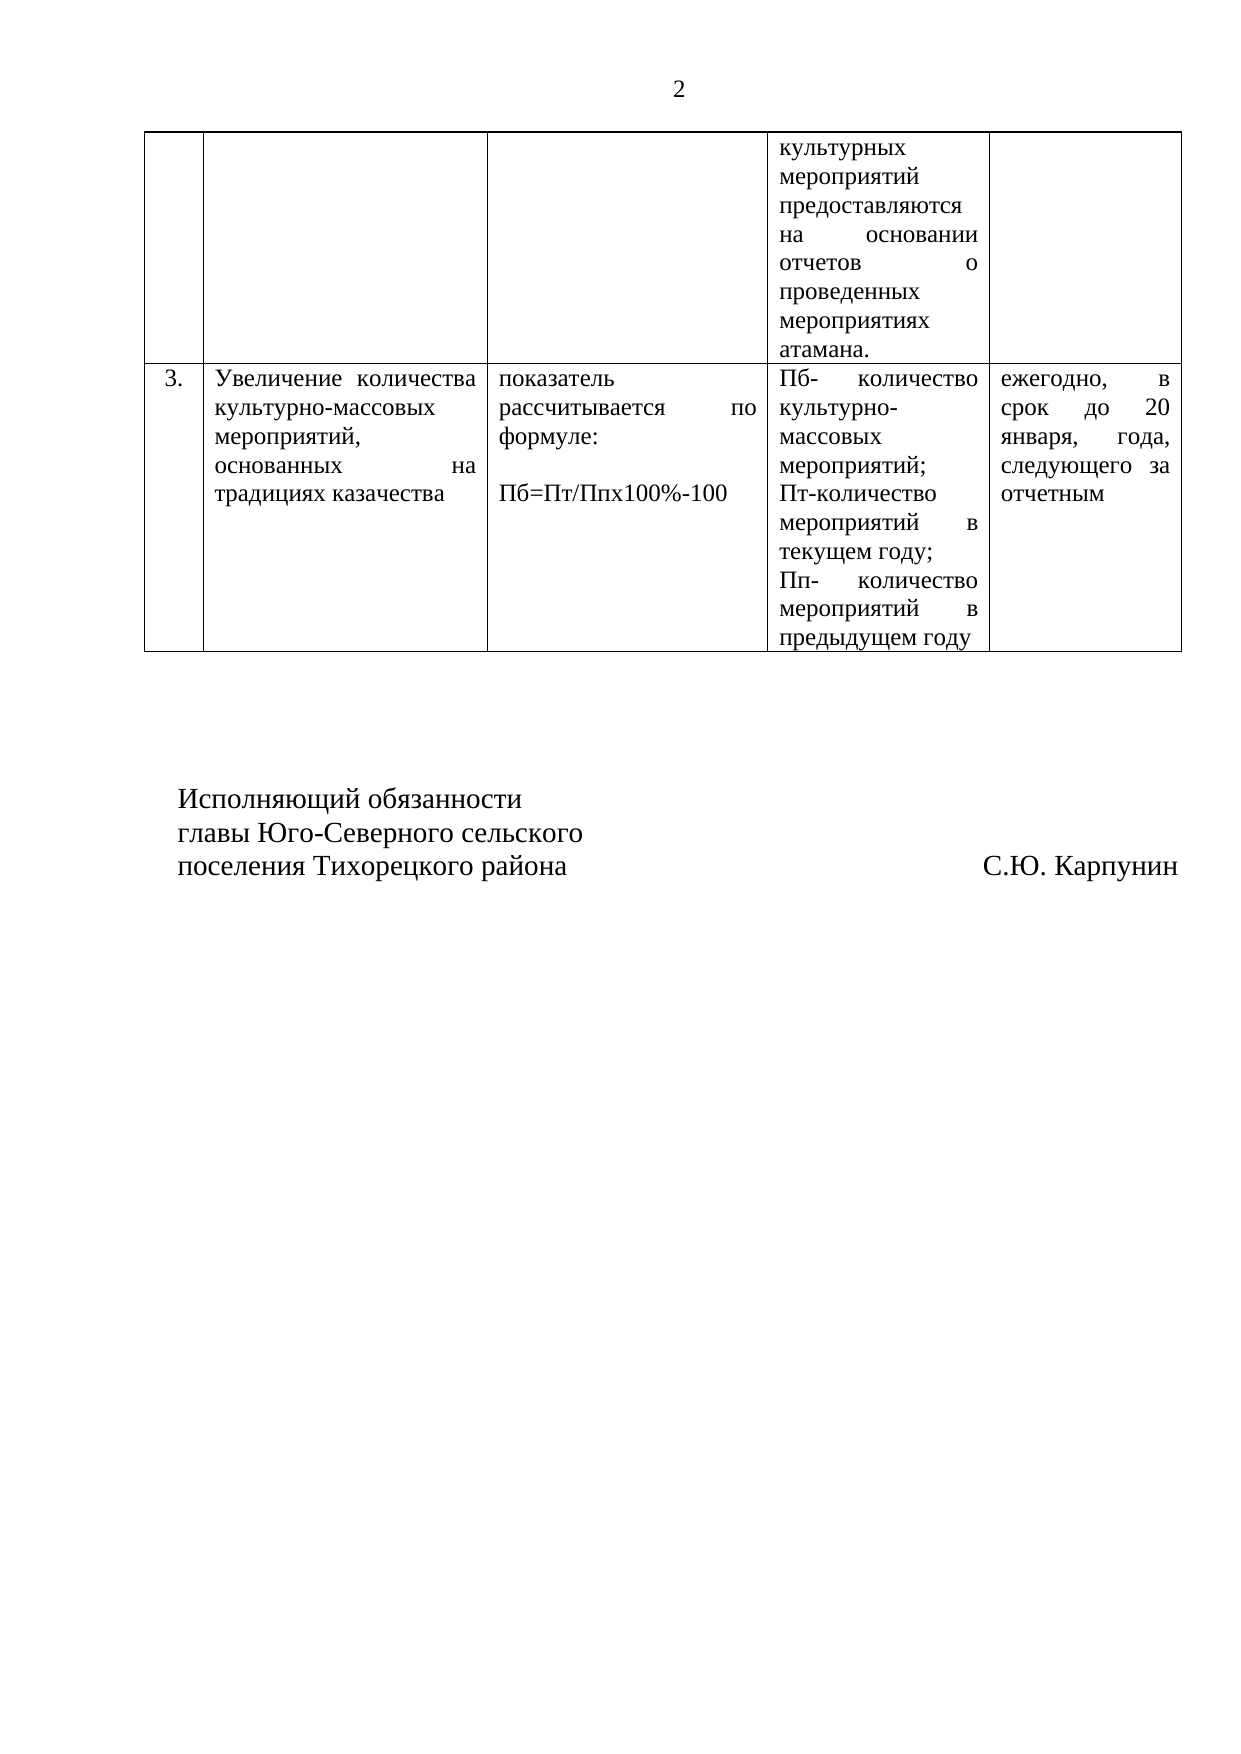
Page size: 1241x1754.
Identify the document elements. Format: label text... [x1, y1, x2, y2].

text Исполняющий обязанности [177, 781, 1181, 815]
table_cell Пб- количество культурно-массовых мероприятий; Пт-количество мероприятий в текущем году; Пп- количество мероприятий в предыдущем году [768, 364, 989, 651]
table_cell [990, 133, 1181, 362]
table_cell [204, 133, 487, 362]
table_cell 2. [145, 133, 203, 362]
table_cell [488, 133, 767, 362]
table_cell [768, 133, 989, 362]
text поселения Тихорецкого района С.Ю. Карпунин [177, 848, 1181, 882]
table_cell 3. [145, 364, 203, 651]
table_cell ежегодно, в срок до 20 января, года, следующего за отчетным [990, 364, 1181, 651]
text главы Юго-Северного сельского [177, 815, 1181, 848]
table_cell Увеличение количества культурно-массовых мероприятий, основанных на традициях казачества [204, 364, 487, 651]
table_cell показатель рассчитывается по формуле: Пб=Пт/Ппх100%-100 [488, 364, 767, 651]
